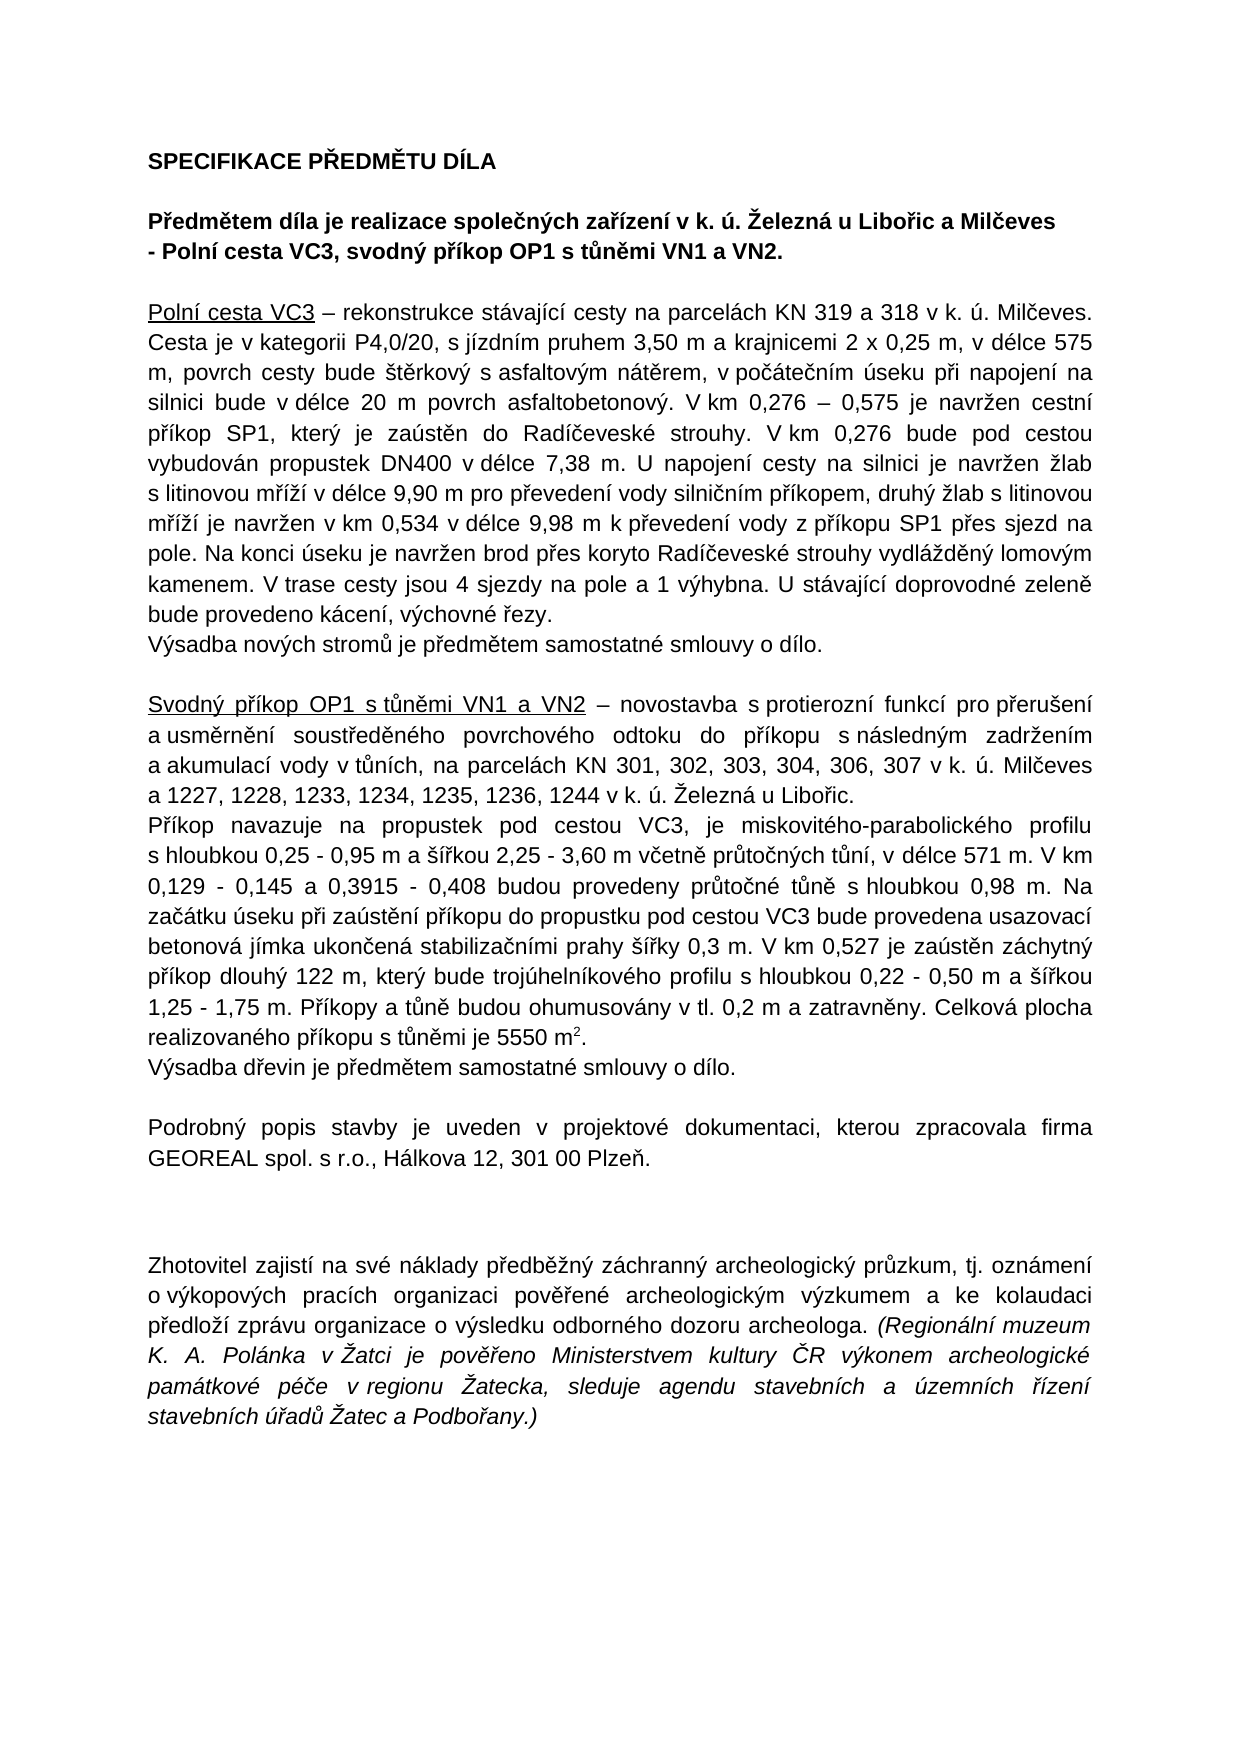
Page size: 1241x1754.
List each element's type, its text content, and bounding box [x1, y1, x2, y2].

text - Polní cesta VC3, svodný příkop OP1 s tůněmi VN1 a VN2. [148, 238, 1093, 264]
text Polní cesta VC3 – rekonstrukce stávající cesty na parcelách KN 319 a 318 v k. ú. Milčeves. Cesta je v kategorii P4,0/20, s jízdním pruhem 3,50 m a krajnicemi 2 x 0,25 m, v délce 575 m, povrch cesty bude štěrkový s asfaltovým nátěrem, v počátečním úseku při napojení na silnici bude v délce 20 m povrch asfaltobetonový. V km 0,276 – 0,575 je navržen cestní příkop SP1, který je zaústěn do Radíčeveské strouhy. V km 0,276 bude pod cestou vybudován propustek DN400 v délce 7,38 m. U napojení cesty na silnici je navržen žlab s litinovou mříží v délce 9,90 m pro převedení vody silničním příkopem, druhý žlab s litinovou mříží je navržen v km 0,534 v délce 9,98 m k převedení vody z příkopu SP1 přes sjezd na pole. Na konci úseku je navržen brod přes koryto Radíčeveské strouhy vydlážděný lomovým kamenem. V trase cesty jsou 4 sjezdy na pole a 1 výhybna. U stávající doprovodné zeleně bude provedeno kácení, výchovné řezy. [148, 299, 1093, 627]
text Příkop navazuje na propustek pod cestou VC3, je miskovitého-parabolického profilu s hloubkou 0,25 - 0,95 m a šířkou 2,25 - 3,60 m včetně průtočných tůní, v délce 571 m. V km 0,129 - 0,145 a 0,3915 - 0,408 budou provedeny průtočné tůně s hloubkou 0,98 m. Na začátku úseku při zaústění příkopu do propustku pod cestou VC3 bude provedena usazovací betonová jímka ukončená stabilizačními prahy šířky 0,3 m. V km 0,527 je zaústěn záchytný příkop dlouhý 122 m, který bude trojúhelníkového profilu s hloubkou 0,22 - 0,50 m a šířkou 1,25 - 1,75 m. Příkopy a tůně budou ohumusovány v tl. 0,2 m a zatravněny. Celková plocha realizovaného příkopu s tůněmi je 5550 m2. [148, 812, 1093, 1050]
text Svodný příkop OP1 s tůněmi VN1 a VN2 – novostavba s protierozní funkcí pro přerušení a usměrnění soustředěného povrchového odtoku do příkopu s následným zadržením a akumulací vody v tůních, na parcelách KN 301, 302, 303, 304, 306, 307 v k. ú. Milčeves a 1227, 1228, 1233, 1234, 1235, 1236, 1244 v k. ú. Železná u Libořic. [148, 691, 1093, 808]
text Výsadba nových stromů je předmětem samostatné smlouvy o dílo. [148, 631, 1093, 657]
text Výsadba dřevin je předmětem samostatné smlouvy o dílo. [148, 1054, 1093, 1080]
text SPECIFIKACE PŘEDMĚTU DÍLA [148, 148, 1093, 174]
text Zhotovitel zajistí na své náklady předběžný záchranný archeologický průzkum, tj. oznámení o výkopových pracích organizaci pověřené archeologickým výzkumem a ke kolaudaci předloží zprávu organizace o výsledku odborného dozoru archeologa. (Regionální muzeum K. A. Polánka v Žatci je pověřeno Ministerstvem kultury ČR výkonem archeologické památkové péče v regionu Žatecka, sleduje agendu stavebních a územních řízení stavebních úřadů Žatec a Podbořany.) [148, 1252, 1093, 1429]
text Předmětem díla je realizace společných zařízení v k. ú. Železná u Libořic a Milčeves [148, 208, 1093, 234]
text Podrobný popis stavby je uveden v projektové dokumentaci, kterou zpracovala firma GEOREAL spol. s r.o., Hálkova 12, 301 00 Plzeň. [148, 1114, 1093, 1171]
